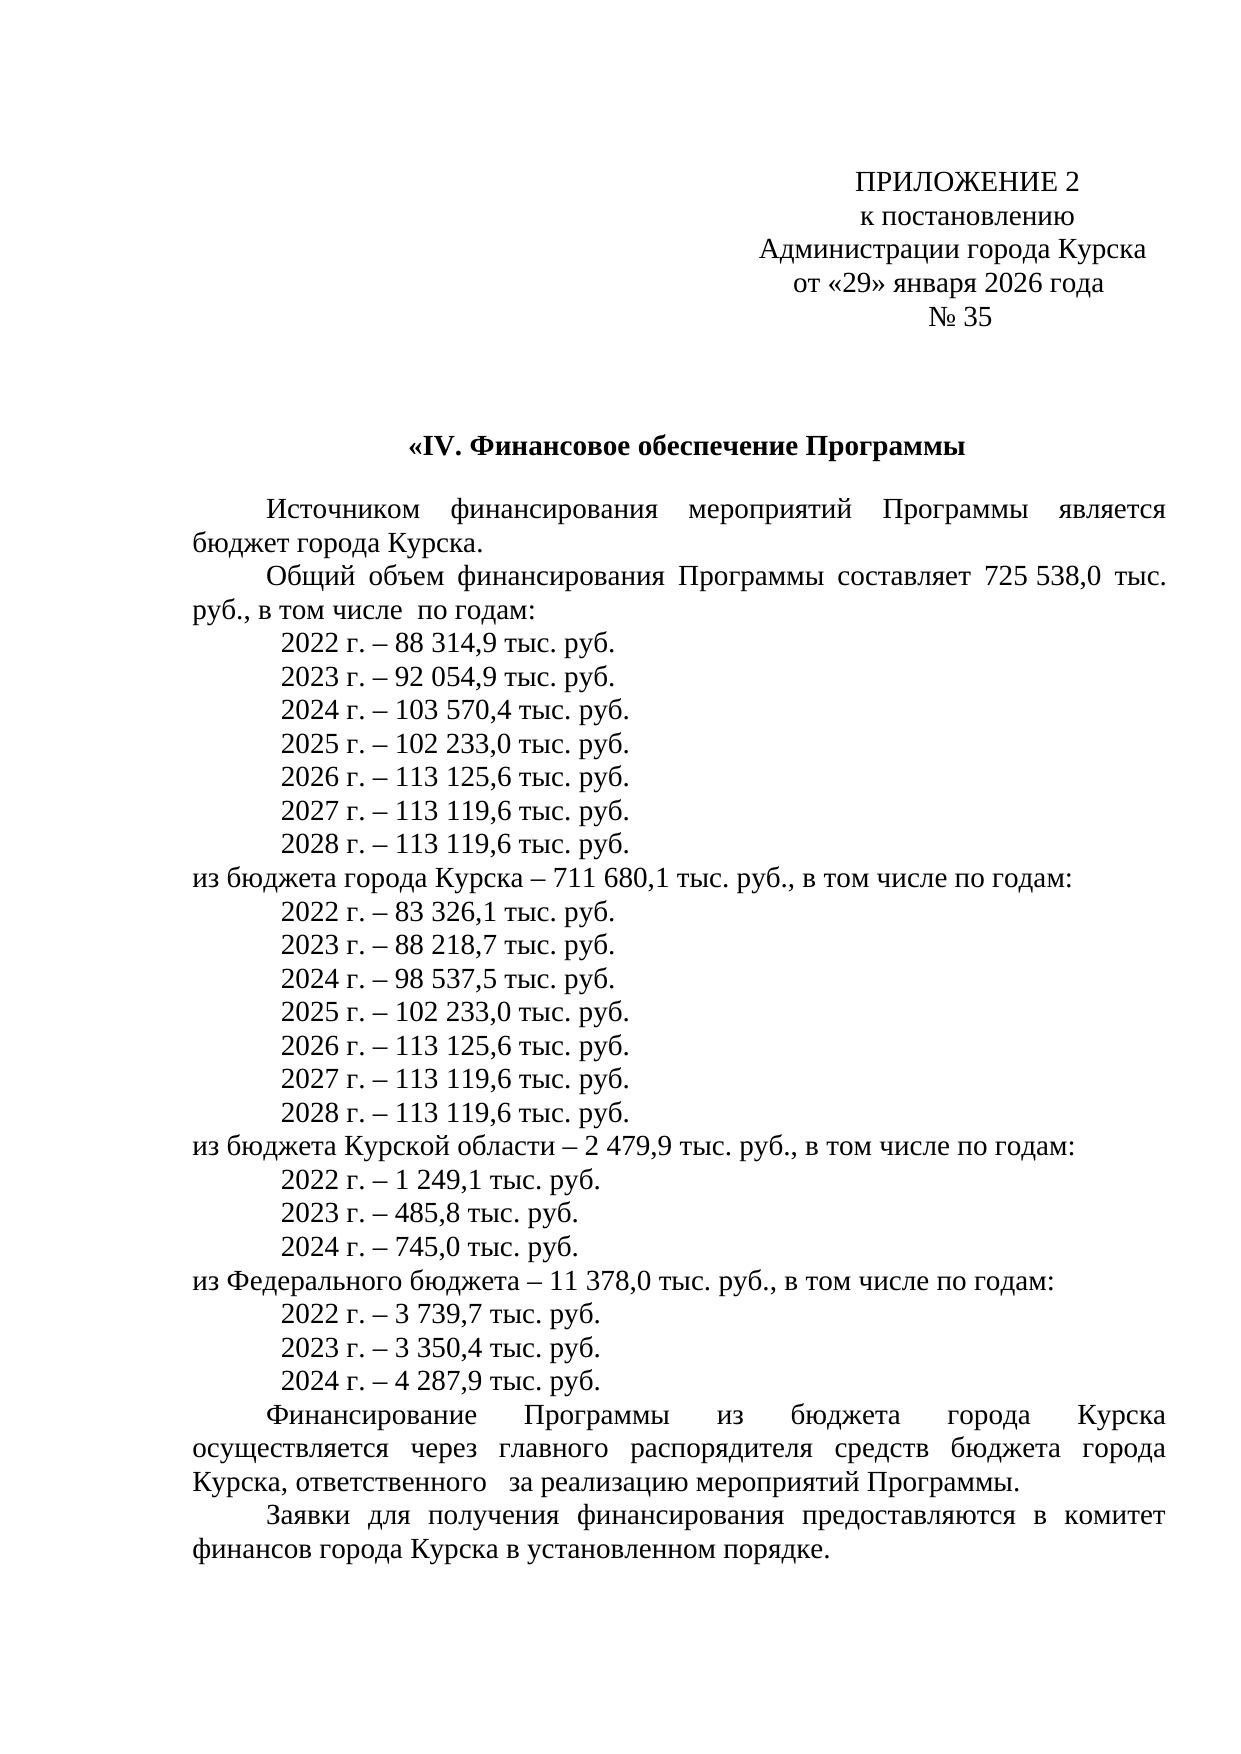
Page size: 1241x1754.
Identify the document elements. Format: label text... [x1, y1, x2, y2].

text Источником финансирования мероприятий Программы является бюджет города Курска. [192, 491, 1167, 558]
text 2025 г. – 102 233,0 тыс. руб. [281, 994, 1167, 1028]
text к постановлению [768, 198, 1167, 232]
text 2024 г. – 103 570,4 тыс. руб. [281, 692, 1167, 726]
text 2027 г. – 113 119,6 тыс. руб. [281, 793, 1167, 827]
text 2022 г. – 83 326,1 тыс. руб. [281, 894, 1167, 927]
text 2022 г. – 1 249,1 тыс. руб. [281, 1162, 1167, 1196]
text 2025 г. – 102 233,0 тыс. руб. [281, 726, 1167, 759]
text 2023 г. – 88 218,7 тыс. руб. [281, 927, 1167, 961]
text 2026 г. – 113 125,6 тыс. руб. [281, 759, 1167, 793]
text 2022 г. – 3 739,7 тыс. руб. [281, 1296, 1167, 1330]
text 2026 г. – 113 125,6 тыс. руб. [281, 1028, 1167, 1061]
text из бюджета Курской области – 2 479,9 тыс. руб., в том числе по годам: [192, 1128, 1167, 1162]
text 2023 г. – 3 350,4 тыс. руб. [281, 1330, 1167, 1363]
text ПРИЛОЖЕНИЕ 2 [768, 164, 1167, 198]
text № 35 [797, 299, 1167, 332]
text 2028 г. – 113 119,6 тыс. руб. [281, 1095, 1167, 1128]
text Финансирование Программы из бюджета города Курска осуществляется через главного распорядителя средств бюджета города Курска, ответственного за реализацию мероприятий Программы. [192, 1397, 1167, 1497]
text 2028 г. – 113 119,6 тыс. руб. [281, 827, 1167, 860]
text 2024 г. – 98 537,5 тыс. руб. [281, 961, 1167, 994]
text 2022 г. – 88 314,9 тыс. руб. [281, 625, 1167, 659]
text 2023 г. – 92 054,9 тыс. руб. [281, 659, 1167, 692]
text Общий объем финансирования Программы составляет 725 538,0 тыс. руб., в том числе по годам: [192, 558, 1167, 625]
text из Федерального бюджета – 11 378,0 тыс. руб., в том числе по годам: [192, 1263, 1167, 1296]
text 2024 г. – 745,0 тыс. руб. [281, 1229, 1167, 1263]
text Администрации города Курска [738, 232, 1167, 265]
text «IV. Финансовое обеспечение Программы [207, 428, 1167, 462]
text из бюджета города Курска – 711 680,1 тыс. руб., в том числе по годам: [192, 860, 1167, 894]
text Заявки для получения финансирования предоставляются в комитет финансов города Курска в установленном порядке. [192, 1497, 1167, 1564]
text 2023 г. – 485,8 тыс. руб. [281, 1196, 1167, 1229]
text 2024 г. – 4 287,9 тыс. руб. [281, 1363, 1167, 1397]
text 2027 г. – 113 119,6 тыс. руб. [281, 1061, 1167, 1095]
text от «29» января 2026 года [576, 265, 1167, 299]
